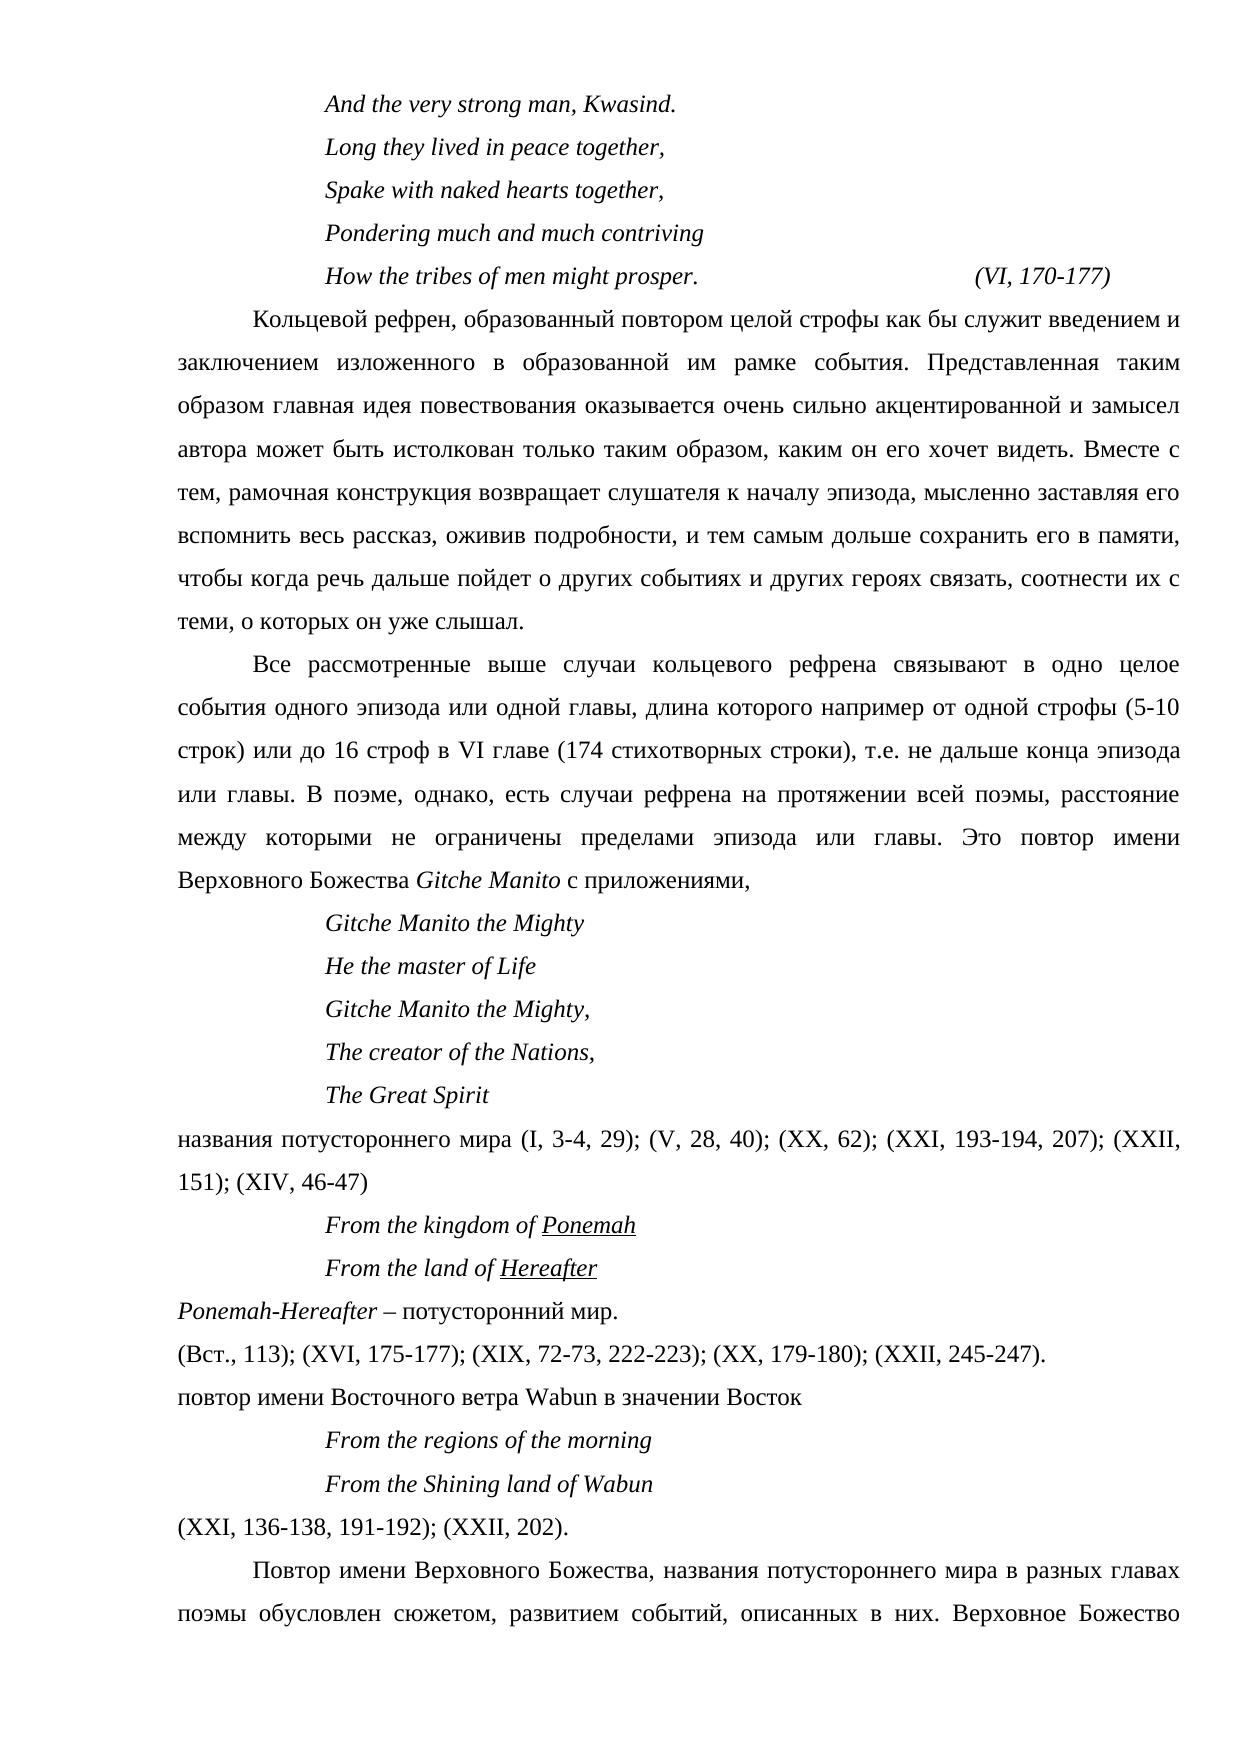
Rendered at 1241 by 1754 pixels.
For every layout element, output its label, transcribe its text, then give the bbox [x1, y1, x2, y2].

text From the land of Hereafter [325, 1253, 1181, 1282]
text Gitche Manito the Mighty, [325, 994, 1181, 1023]
text Кольцевой рефрен, образованный повтором целой строфы как бы служит введением и заключением изложенного в образованной им рамке события. Представленная таким образом главная идея повествования оказывается очень сильно акцентированной и замысел автора может быть истолкован только таким образом, каким он его хочет видеть. Вместе с тем, рамочная конструкция возвращает слушателя к началу эпизода, мысленно заставляя его вспомнить весь рассказ, оживив подробности, и тем самым дольше сохранить его в памяти, чтобы когда речь дальше пойдет о других событиях и других героях связать, соотнести их с теми, о которых он уже слышал. [177, 304, 1181, 635]
text He the master of Life [325, 951, 1181, 980]
text From the Shining land of Wabun [325, 1469, 1181, 1497]
text названия потустороннего мира (I, 3-4, 29); (V, 28, 40); (XX, 62); (XXI, 193-194, 207); (XXII, 151); (XIV, 46-47) [177, 1124, 1181, 1196]
text The Great Spirit [325, 1081, 1181, 1109]
text повтор имени Восточного ветра Wabun в значении Восток [177, 1382, 1181, 1411]
text (Вст., 113); (XVI, 175-177); (XIX, 72-73, 222-223); (XX, 179-180); (XXII, 245-247). [177, 1339, 1181, 1368]
text From the regions of the morning [325, 1426, 1181, 1454]
text The creator of the Nations, [325, 1037, 1181, 1066]
text And the very strong man, Kwasind. [325, 89, 1181, 117]
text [177, 1555, 1181, 1627]
text Spake with naked hearts together, [325, 175, 1181, 204]
text Все рассмотренные выше случаи кольцевого рефрена связывают в одно целое события одного эпизода или одной главы, длина которого например от одной строфы (5-10 строк) или до 16 строф в VI главе (174 стихотворных строки), т.е. не дальше конца эпизода или главы. В поэме, однако, есть случаи рефрена на протяжении всей поэмы, расстояние между которыми не ограничены пределами эпизода или главы. Это повтор имени Верховного Божества Gitche Manito с приложениями, [177, 649, 1181, 894]
text How the tribes of men might prosper. (VI, 170-177) [325, 261, 1181, 290]
text (XXI, 136-138, 191-192); (XXII, 202). [177, 1512, 1181, 1541]
text Ponemah-Hereafter – потусторонний мир. [177, 1296, 1181, 1325]
text Gitche Manito the Mighty [325, 908, 1181, 937]
text Pondering much and much contriving [325, 218, 1181, 247]
text Long they lived in peace together, [325, 132, 1181, 161]
text From the kingdom of Ponemah [325, 1210, 1181, 1239]
